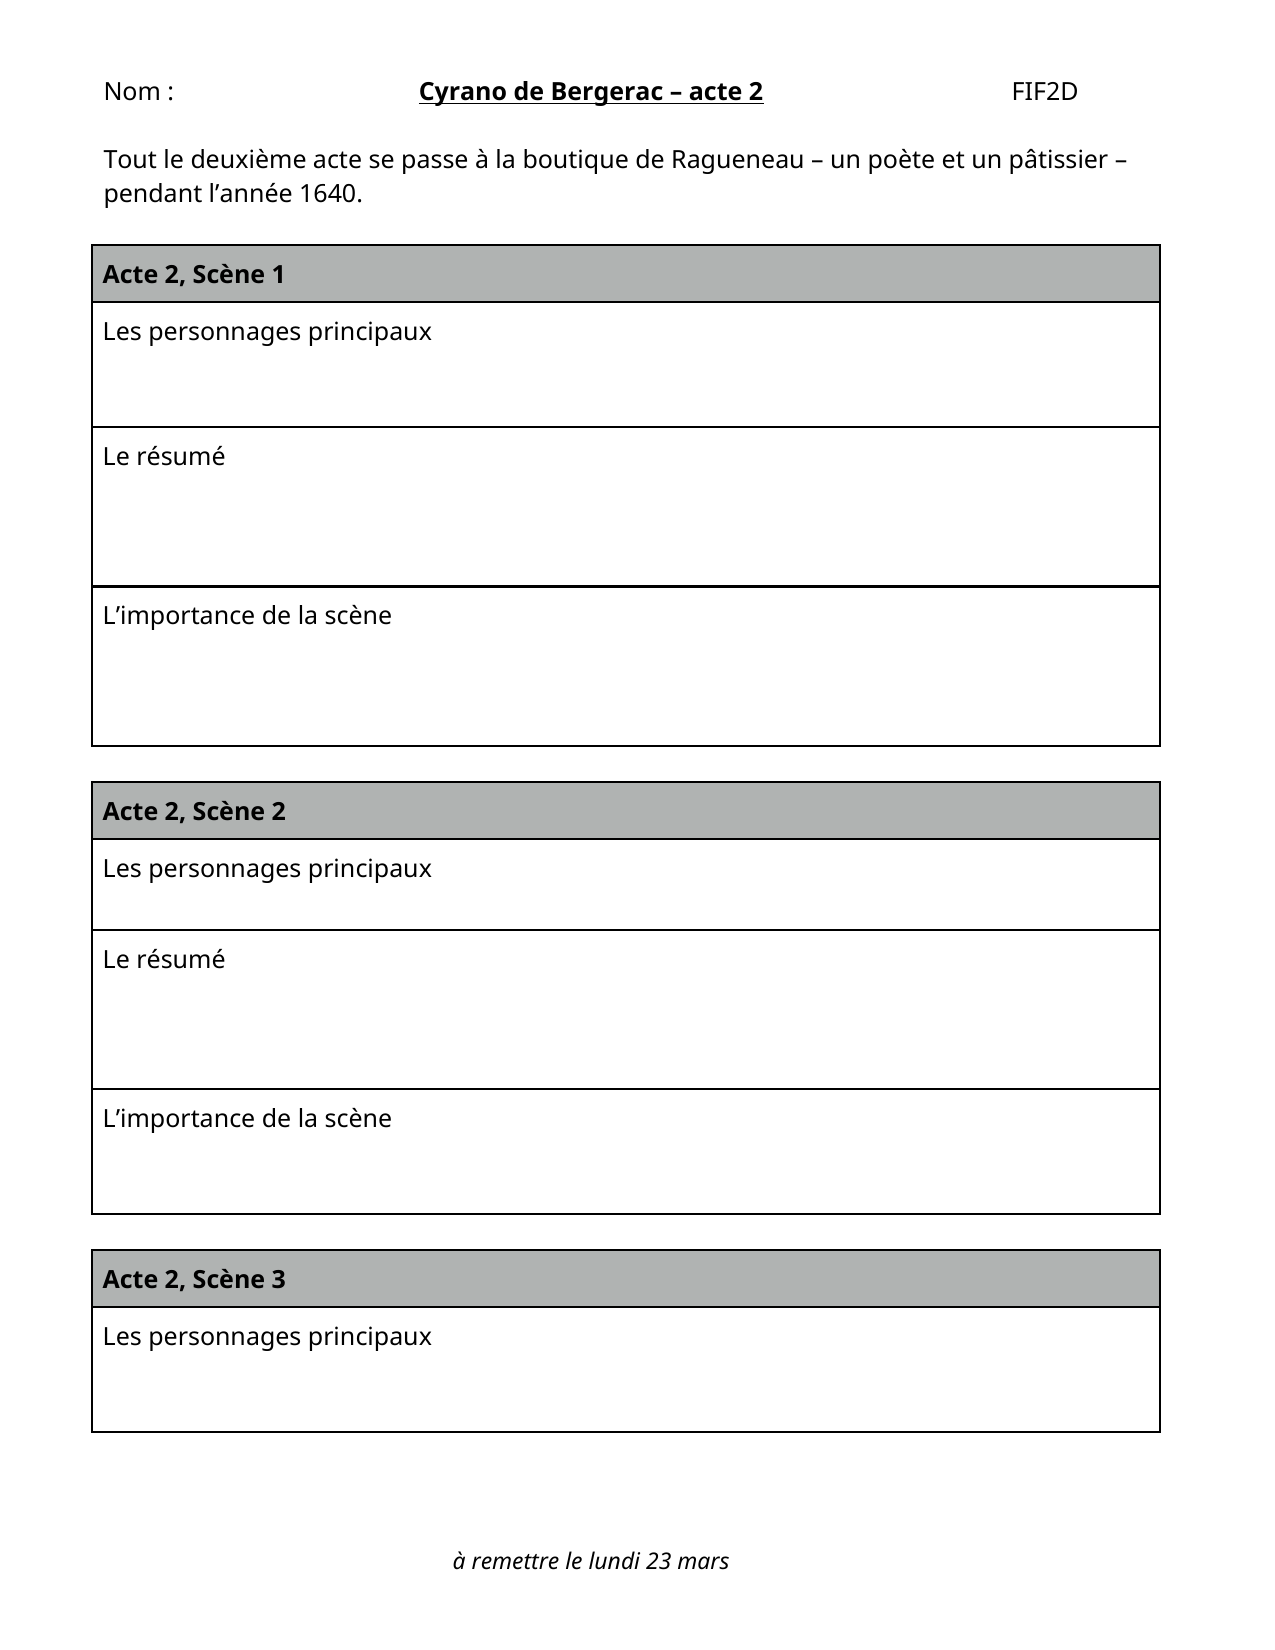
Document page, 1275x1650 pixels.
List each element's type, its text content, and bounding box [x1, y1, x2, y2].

table_header Acte 2, Scène 2 [93, 783, 1159, 838]
table_cell L’importance de la scène [93, 1090, 1159, 1213]
table_cell Les personnages principaux [93, 1308, 1159, 1431]
text Tout le deuxième acte se passe à la boutique de Ragueneau – un poète et un pâtissier – pendant l’année 1640. [103, 142, 1172, 210]
table_cell Le résumé [93, 931, 1159, 1088]
table_header Acte 2, Scène 3 [93, 1251, 1159, 1306]
table_cell Les personnages principaux [93, 303, 1159, 426]
table_cell Le résumé [93, 428, 1159, 585]
table_cell L’importance de la scène [93, 588, 1159, 744]
table_header Acte 2, Scène 1 [93, 246, 1159, 301]
table_cell Les personnages principaux [93, 840, 1159, 929]
